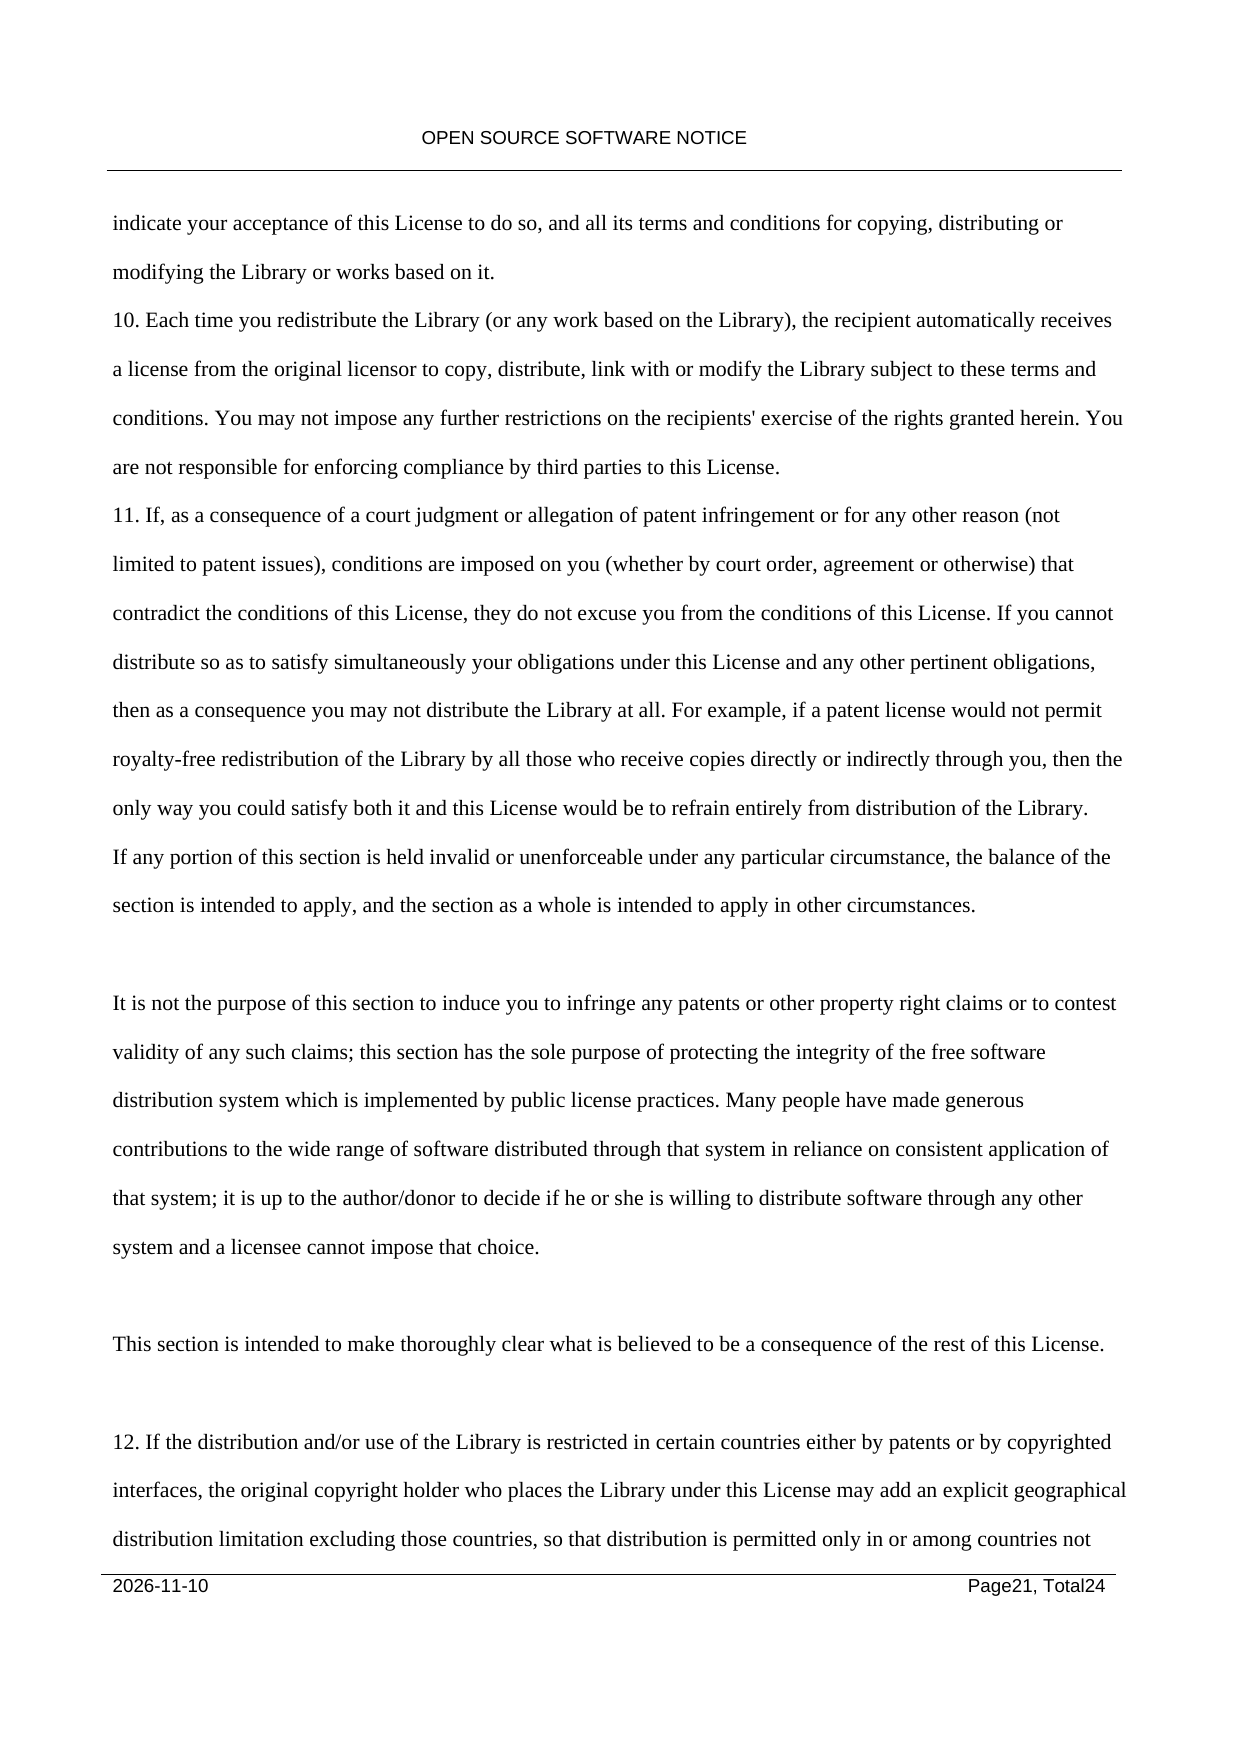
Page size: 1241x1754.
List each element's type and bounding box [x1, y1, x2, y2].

text [112, 206, 1128, 1555]
